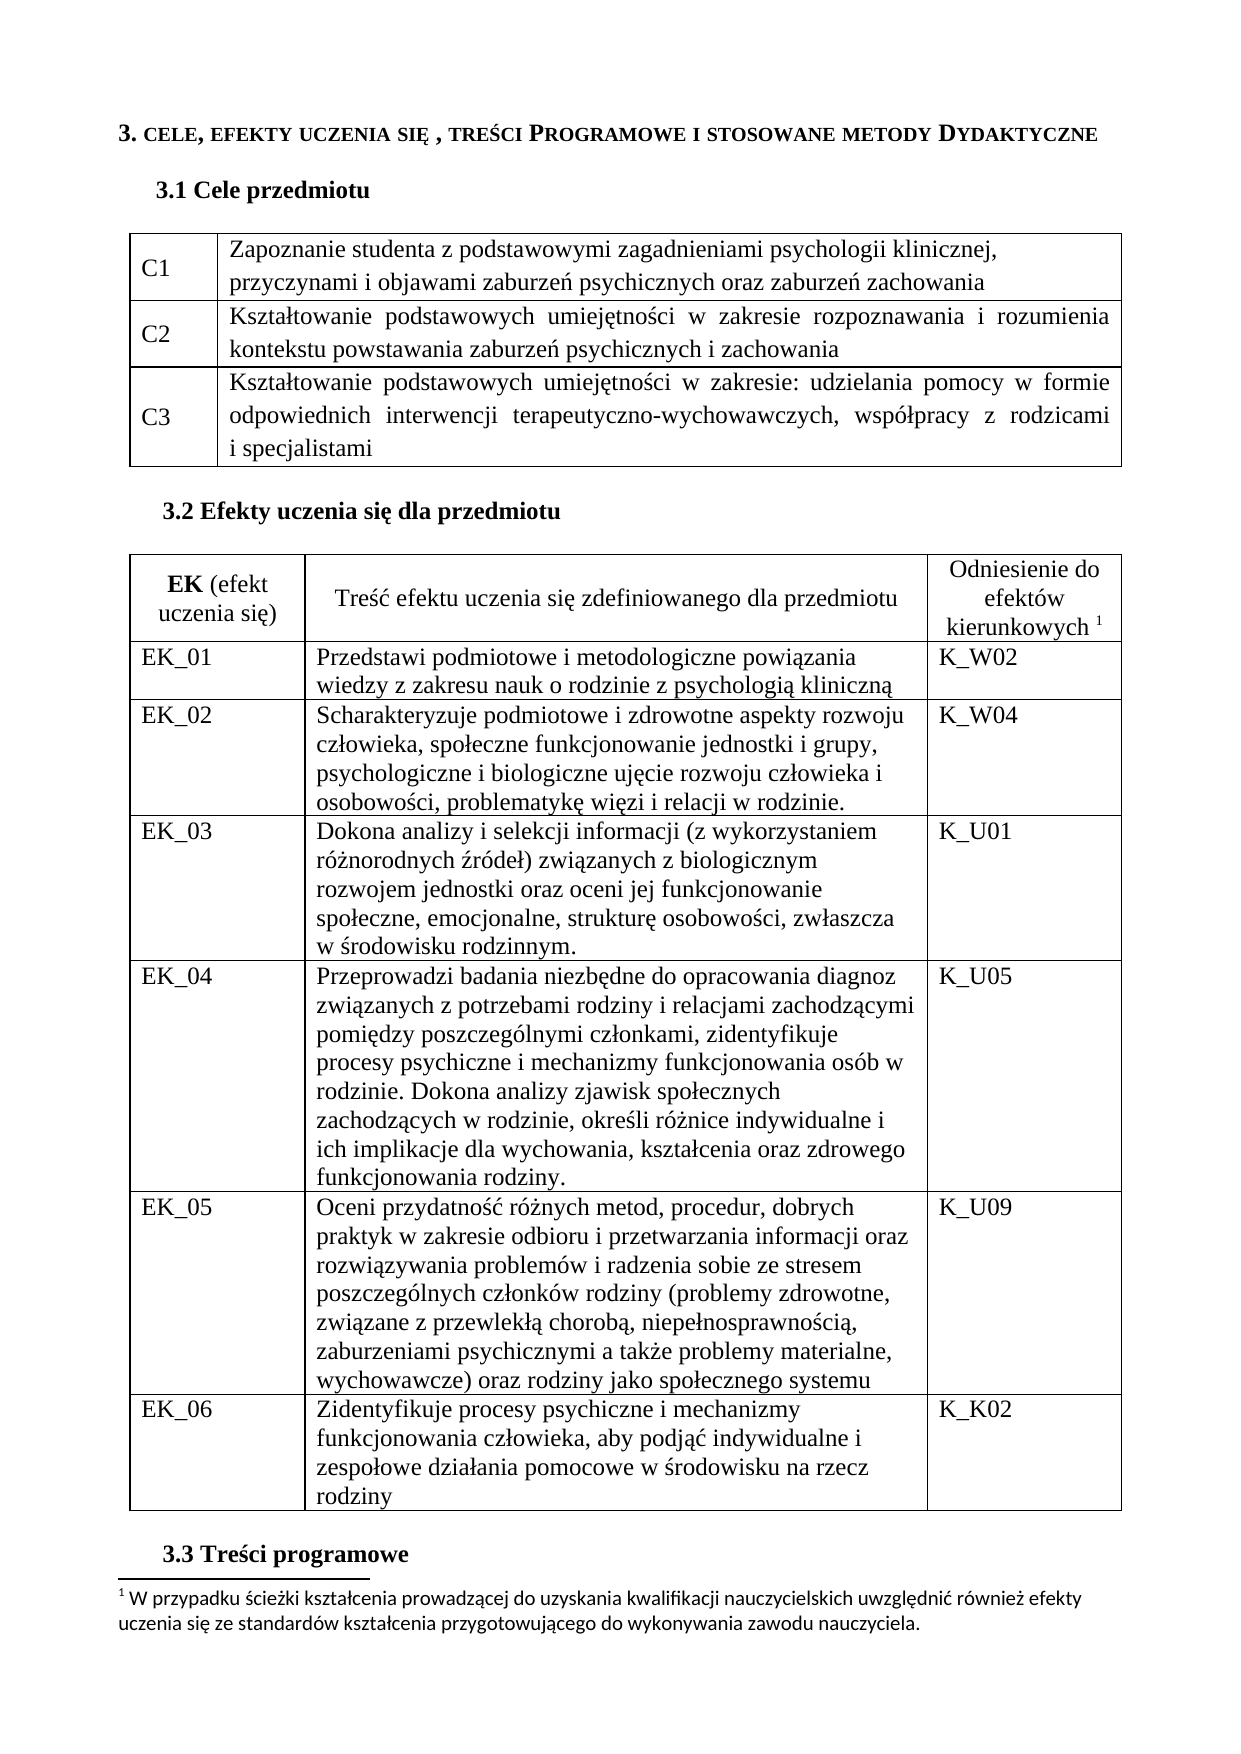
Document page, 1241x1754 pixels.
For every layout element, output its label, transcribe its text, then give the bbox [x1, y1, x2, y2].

table_cell Kształtowanie podstawowych umiejętności w zakresie: udzielania pomocy w formie odpowiednich interwencji terapeutyczno-wychowawczych, współpracy z rodzicami i specjalistami [218, 368, 1121, 466]
table_header Zapoznanie studenta z podstawowymi zagadnieniami psychologii klinicznej, przyczynami i objawami zaburzeń psychicznych oraz zaburzeń zachowania [218, 234, 1121, 300]
table_cell Zidentyfikuje procesy psychiczne i mechanizmy funkcjonowania człowieka, aby podjąć indywidualne i zespołowe działania pomocowe w środowisku na rzecz rodziny [306, 1395, 927, 1509]
table_cell EK_04 [131, 961, 304, 1191]
text 3. cele, efekty uczenia się , treści Programowe i stosowane metody Dydaktyczne [118, 118, 1122, 147]
table_cell Scharakteryzuje podmiotowe i zdrowotne aspekty rozwoju człowieka, społeczne funkcjonowanie jednostki i grupy, psychologiczne i biologiczne ujęcie rozwoju człowieka i osobowości, problematykę więzi i relacji w rodzinie. [306, 700, 927, 815]
table_cell K_U01 [928, 816, 1121, 960]
table_cell K_W02 [928, 642, 1121, 699]
table_cell EK_02 [131, 700, 304, 815]
table_header Treść efektu uczenia się zdefiniowanego dla przedmiotu [306, 555, 927, 641]
table_cell Kształtowanie podstawowych umiejętności w zakresie rozpoznawania i rozumienia kontekstu powstawania zaburzeń psychicznych i zachowania [218, 301, 1121, 366]
table_cell C2 [131, 301, 217, 366]
text 3.1 Cele przedmiotu [156, 176, 1122, 204]
table_cell EK_03 [131, 816, 304, 960]
table_cell C3 [131, 368, 217, 466]
table_cell K_W04 [928, 700, 1121, 815]
text 3.2 Efekty uczenia się dla przedmiotu [162, 496, 1122, 525]
list 3.3 Treści programowe [162, 1539, 1122, 1568]
table_header C1 [131, 234, 217, 300]
table_cell EK_05 [131, 1192, 304, 1393]
table_cell K_U05 [928, 961, 1121, 1191]
table_cell K_U09 [928, 1192, 1121, 1393]
table_cell Przeprowadzi badania niezbędne do opracowania diagnoz związanych z potrzebami rodziny i relacjami zachodzącymi pomiędzy poszczególnymi członkami, zidentyfikuje procesy psychiczne i mechanizmy funkcjonowania osób w rodzinie. Dokona analizy zjawisk społecznych zachodzących w rodzinie, określi różnice indywidualne i ich implikacje dla wychowania, kształcenia oraz zdrowego funkcjonowania rodziny. [306, 961, 927, 1191]
table_cell K_K02 [928, 1395, 1121, 1509]
table_cell Oceni przydatność różnych metod, procedur, dobrych praktyk w zakresie odbioru i przetwarzania informacji oraz rozwiązywania problemów i radzenia sobie ze stresem poszczególnych członków rodziny (problemy zdrowotne, związane z przewlekłą chorobą, niepełnosprawnością, zaburzeniami psychicznymi a także problemy materialne, wychowawcze) oraz rodziny jako społecznego systemu [306, 1192, 927, 1393]
table_header EK (efekt uczenia się) [131, 555, 304, 641]
table_header Odniesienie do efektów kierunkowych [928, 555, 1121, 641]
table_cell EK_01 [131, 642, 304, 699]
table_cell Dokona analizy i selekcji informacji (z wykorzystaniem różnorodnych źródeł) związanych z biologicznym rozwojem jednostki oraz oceni jej funkcjonowanie społeczne, emocjonalne, strukturę osobowości, zwłaszcza w środowisku rodzinnym. [306, 816, 927, 960]
table_cell EK_06 [131, 1395, 304, 1509]
table_cell Przedstawi podmiotowe i metodologiczne powiązania wiedzy z zakresu nauk o rodzinie z psychologią kliniczną [306, 642, 927, 699]
